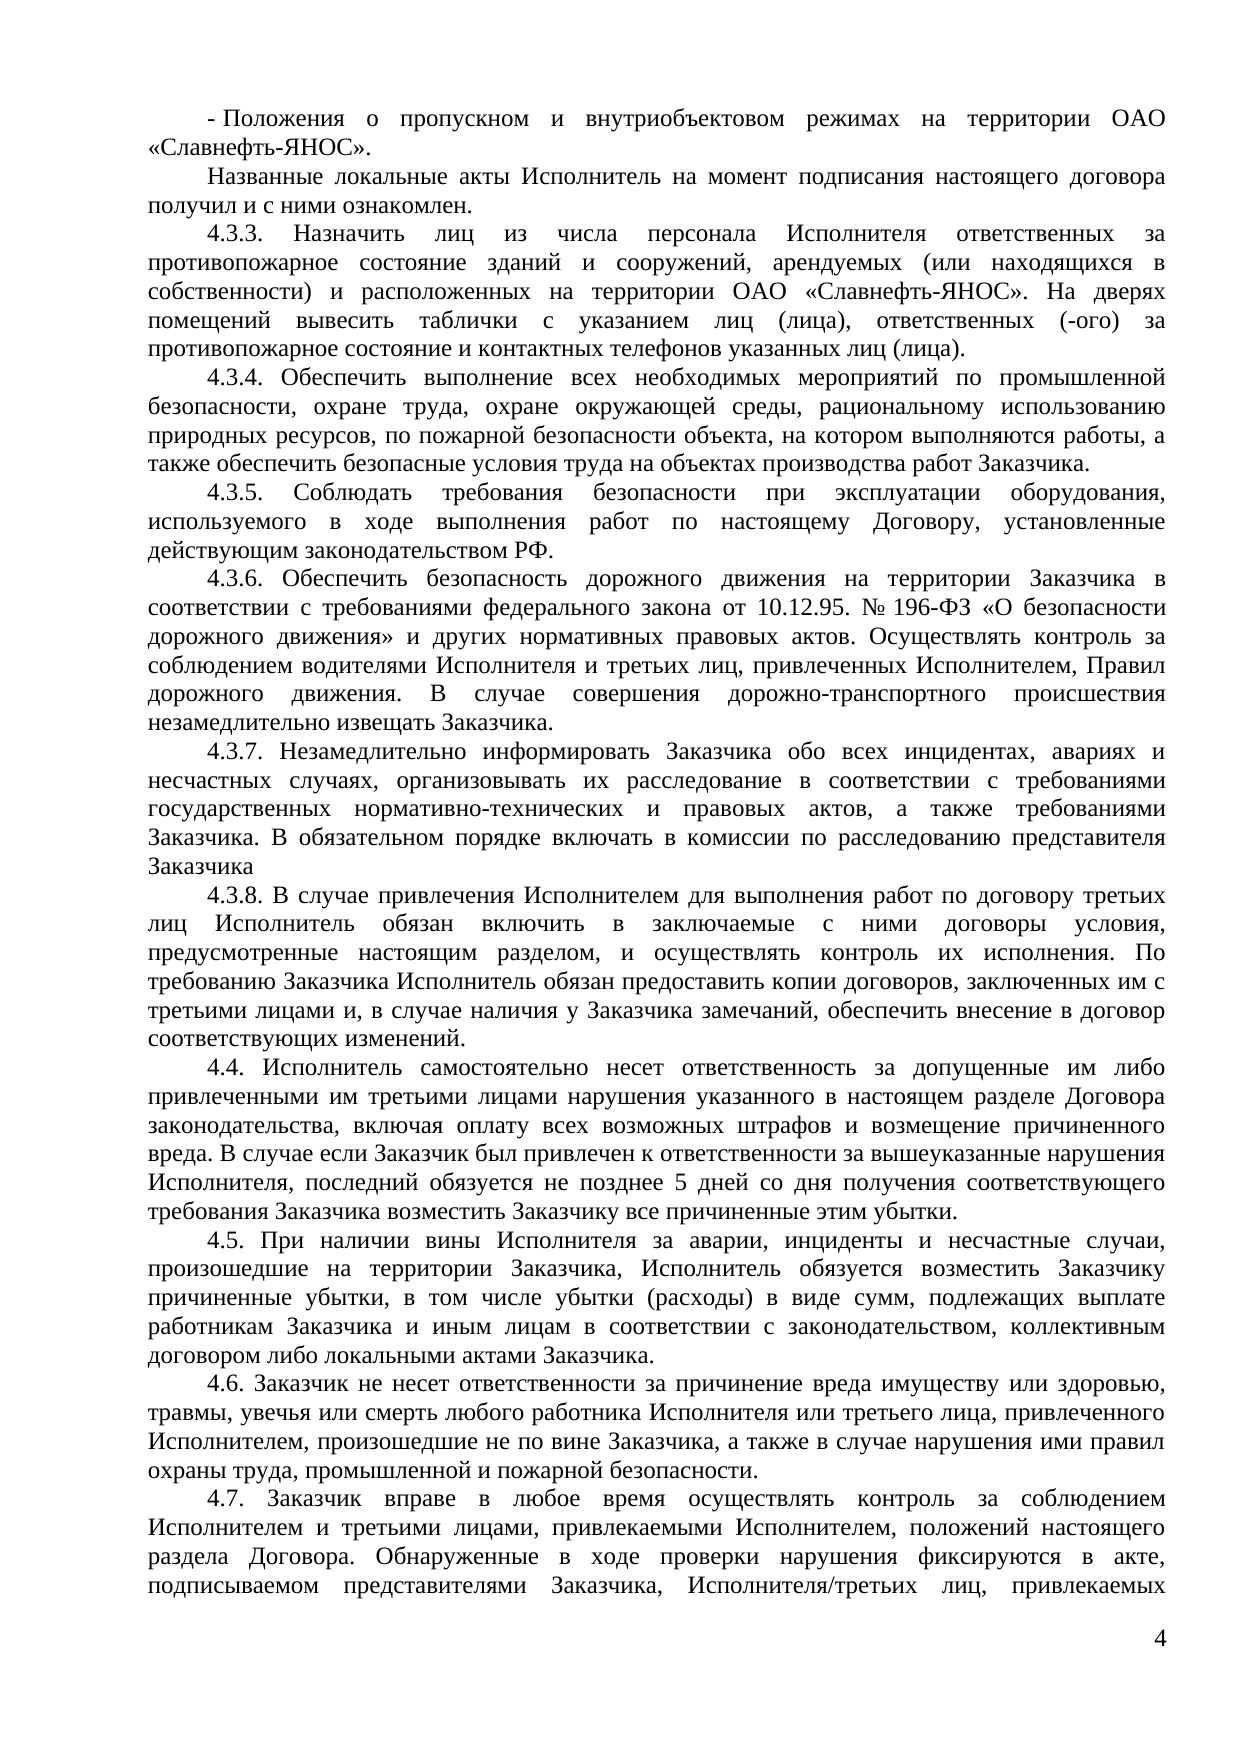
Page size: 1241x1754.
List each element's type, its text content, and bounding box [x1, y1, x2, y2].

text 4.4. Исполнитель самостоятельно несет ответственность за допущенные им либо привлеченными им третьими лицами нарушения указанного в настоящем разделе Договора законодательства, включая оплату всех возможных штрафов и возмещение причиненного вреда. В случае если Заказчик был привлечен к ответственности за вышеуказанные нарушения Исполнителя, последний обязуется не позднее 5 дней со дня получения соответствующего требования Заказчика возместить Заказчику все причиненные этим убытки. [148, 1052, 1167, 1225]
text 4.3.3. Назначить лиц из числа персонала Исполнителя ответственных за противопожарное состояние зданий и сооружений, арендуемых (или находящихся в собственности) и расположенных на территории ОАО «Славнефть-ЯНОС». На дверях помещений вывесить таблички с указанием лиц (лица), ответственных (-ого) за противопожарное состояние и контактных телефонов указанных лиц (лица). [148, 218, 1167, 362]
text Названные локальные акты Исполнитель на момент подписания настоящего договора получил и с ними ознакомлен. [148, 161, 1167, 218]
list Положения о пропускном и внутриобъектовом режимах на территории ОАО «Славнефть-ЯНОС». [148, 103, 1167, 161]
text 4.3.7. Незамедлительно информировать Заказчика обо всех инцидентах, авариях и несчастных случаях, организовывать их расследование в соответствии с требованиями государственных нормативно-технических и правовых актов, а также требованиями Заказчика. В обязательном порядке включать в комиссии по расследованию представителя Заказчика [148, 736, 1167, 880]
text 4.5. При наличии вины Исполнителя за аварии, инциденты и несчастные случаи, произошедшие на территории Заказчика, Исполнитель обязуется возместить Заказчику причиненные убытки, в том числе убытки (расходы) в виде сумм, подлежащих выплате работникам Заказчика и иным лицам в соответствии с законодательством, коллективным договором либо локальными актами Заказчика. [148, 1225, 1167, 1368]
list 4.3.4. Обеспечить выполнение всех необходимых мероприятий по промышленной безопасности, охране труда, охране окружающей среды, рациональному использованию природных ресурсов, по пожарной безопасности объекта, на котором выполняются работы, а также обеспечить безопасные условия труда на объектах производства работ Заказчика. [148, 362, 1167, 477]
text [148, 1483, 1167, 1598]
text 4.3.8. В случае привлечения Исполнителем для выполнения работ по договору третьих лиц Исполнитель обязан включить в заключаемые с ними договоры условия, предусмотренные настоящим разделом, и осуществлять контроль их исполнения. По требованию Заказчика Исполнитель обязан предоставить копии договоров, заключенных им с третьими лицами и, в случае наличия у Заказчика замечаний, обеспечить внесение в договор соответствующих изменений. [148, 880, 1167, 1052]
text 4.3.6. Обеспечить безопасность дорожного движения на территории Заказчика в соответствии с требованиями федерального закона от 10.12.95. № 196-ФЗ «О безопасности дорожного движения» и других нормативных правовых актов. Осуществлять контроль за соблюдением водителями Исполнителя и третьих лиц, привлеченных Исполнителем, Правил дорожного движения. В случае совершения дорожно-транспортного происшествия незамедлительно извещать Заказчика. [148, 563, 1167, 736]
text 4.3.5. Соблюдать требования безопасности при эксплуатации оборудования, используемого в ходе выполнения работ по настоящему Договору, установленные действующим законодательством РФ. [148, 477, 1167, 563]
text 4.6. Заказчик не несет ответственности за причинение вреда имуществу или здоровью, травмы, увечья или смерть любого работника Исполнителя или третьего лица, привлеченного Исполнителем, произошедшие не по вине Заказчика, а также в случае нарушения ими правил охраны труда, промышленной и пожарной безопасности. [148, 1368, 1167, 1483]
